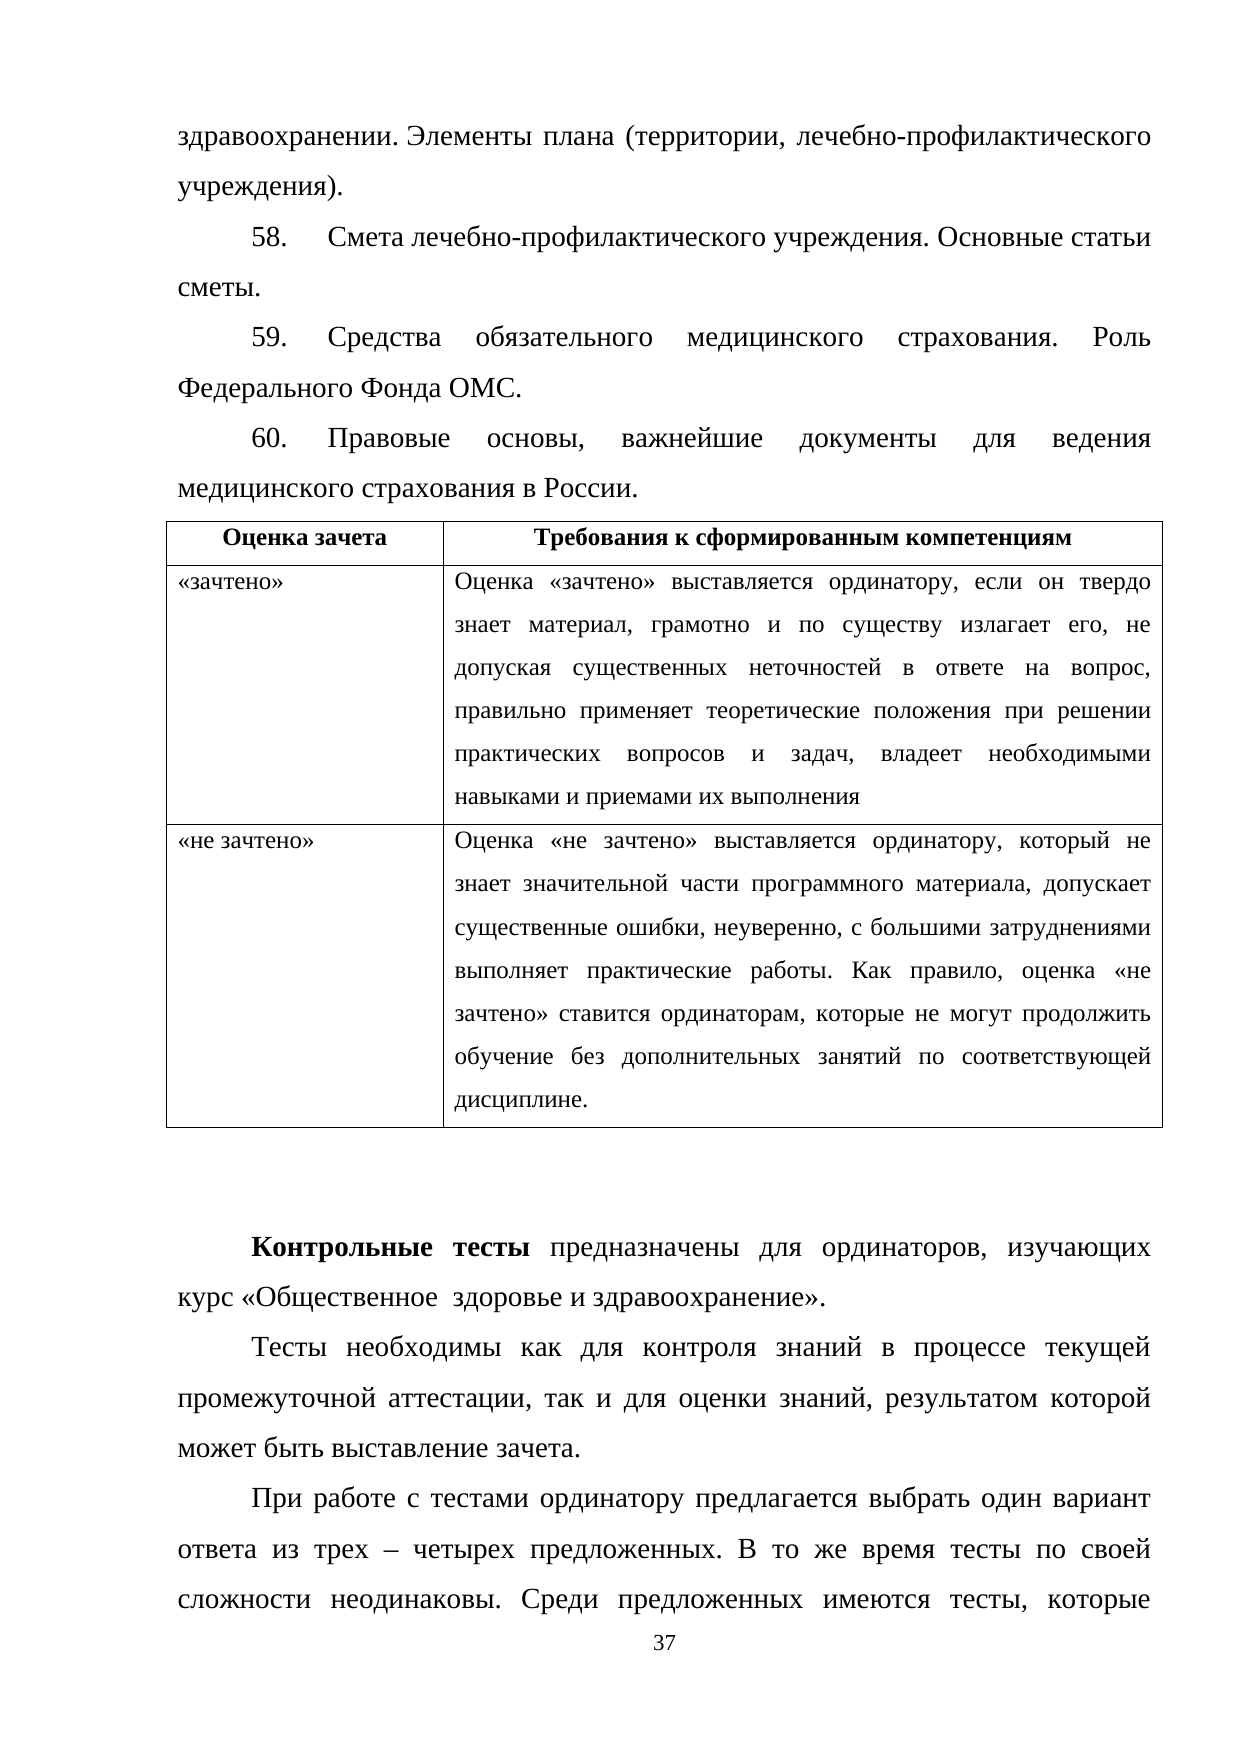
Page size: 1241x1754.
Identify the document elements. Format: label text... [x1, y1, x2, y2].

text Контрольные тесты предназначены для ординаторов, изучающих курс «Общественное здоровье и здравоохранение». [177, 1229, 1152, 1313]
list Правовые основы, важнейшие документы для ведения медицинского страхования в России. [177, 420, 1152, 504]
table_header Оценка зачета [167, 522, 443, 565]
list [177, 118, 1152, 202]
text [177, 1480, 1152, 1614]
table_cell Оценка «зачтено» выставляется ординатору, если он твердо знает материал, грамотно и по существу излагает его, не допуская существенных неточностей в ответе на вопрос, правильно применяет теоретические положения при решении практических вопросов и задач, владеет необходимыми навыками и приемами их выполнения [444, 566, 1162, 824]
list Средства обязательного медицинского страхования. Роль Федерального Фонда ОМС. [177, 319, 1152, 403]
table_cell Оценка «не зачтено» выставляется ординатору, который не знает значительной части программного материала, допускает существенные ошибки, неуверенно, с большими затруднениями выполняет практические работы. Как правило, оценка «не зачтено» ставится ординаторам, которые не могут продолжить обучение без дополнительных занятий по соответствующей дисциплине. [444, 825, 1162, 1127]
table_cell «зачтено» [167, 566, 443, 824]
text Тесты необходимы как для контроля знаний в процессе текущей промежуточной аттестации, так и для оценки знаний, результатом которой может быть выставление зачета. [177, 1329, 1152, 1464]
table_header Требования к сформированным компетенциям [444, 522, 1162, 565]
list Смета лечебно-профилактического учреждения. Основные статьи сметы. [177, 219, 1152, 303]
table_cell «не зачтено» [167, 825, 443, 1127]
